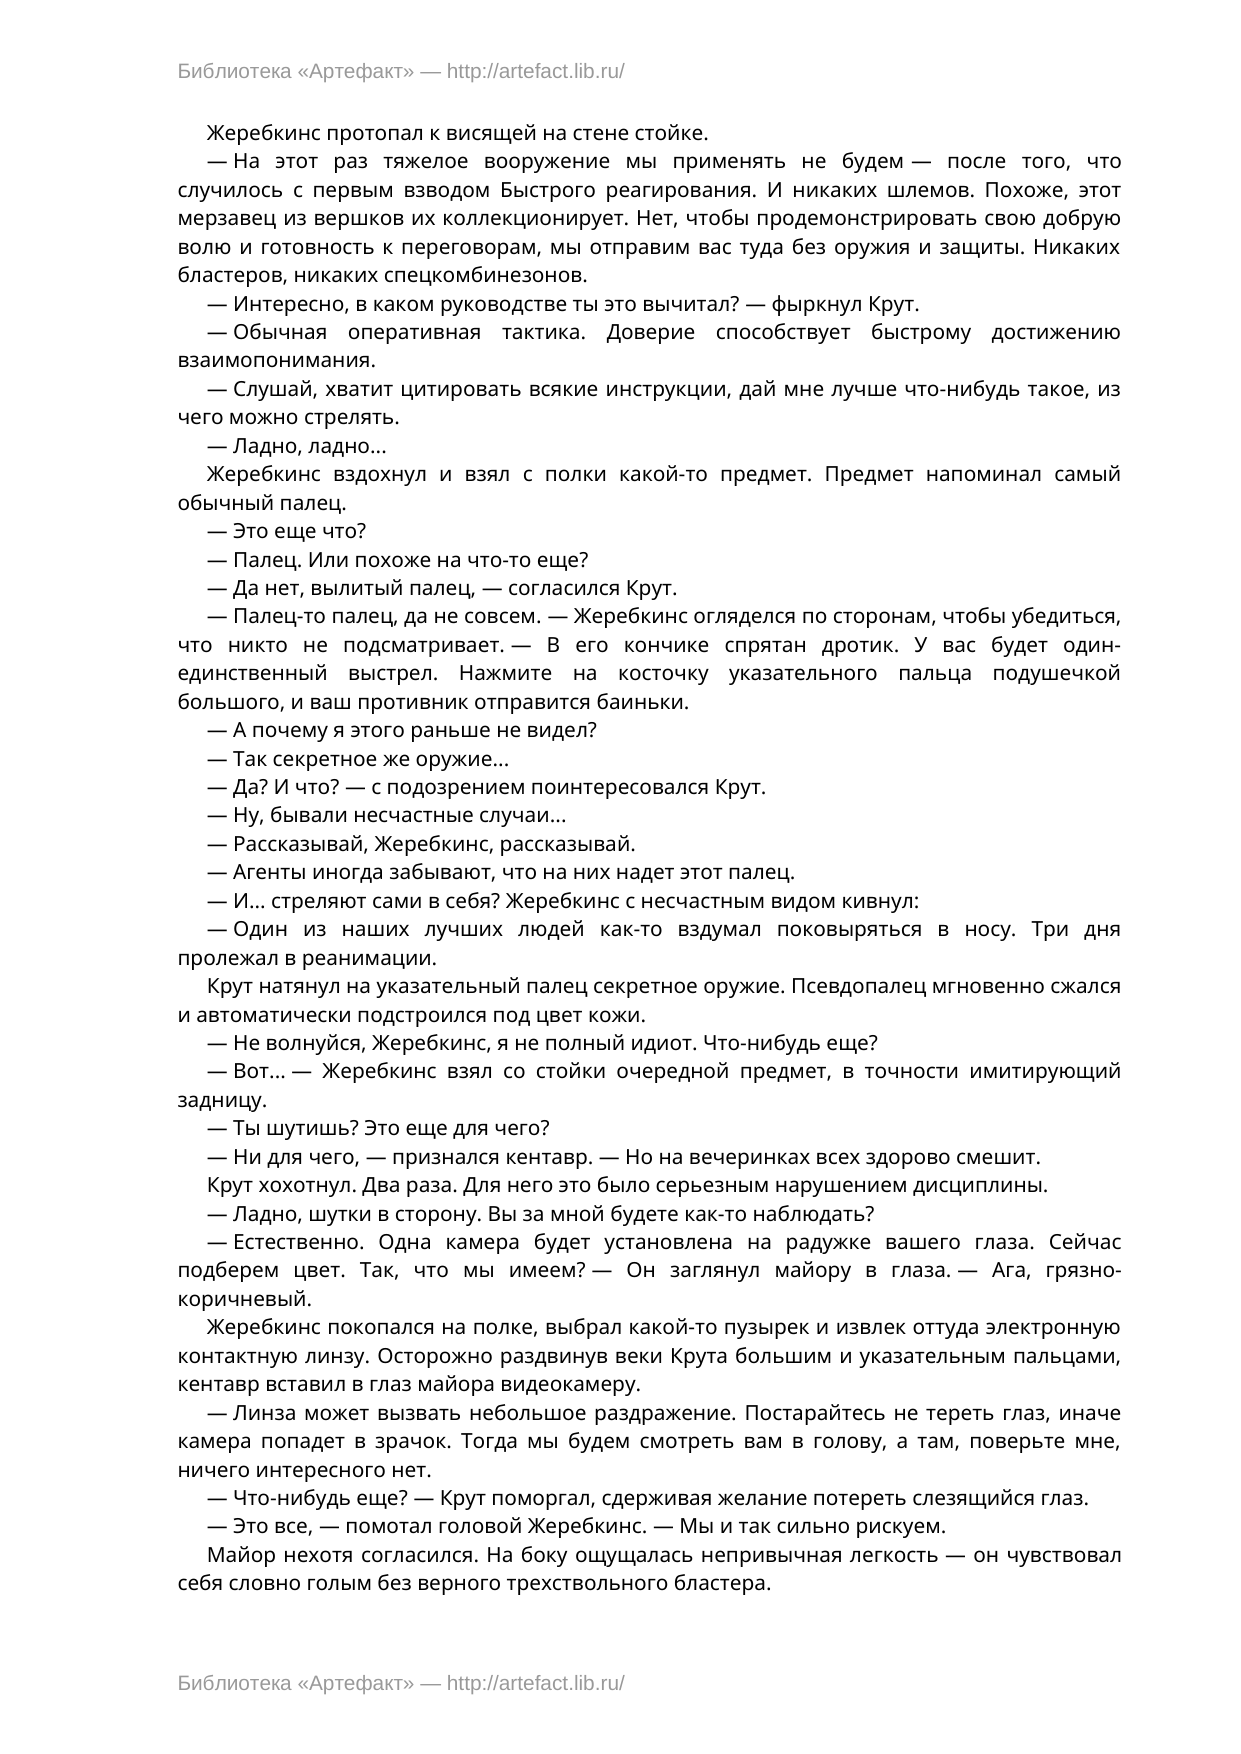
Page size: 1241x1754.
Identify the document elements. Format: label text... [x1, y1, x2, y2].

text Майор нехотя согласился. На боку ощущалась непривычная легкость — он чувствовал себя словно голым без верного трехствольного бластера. [177, 1540, 1122, 1597]
text — Ты шутишь? Это еще для чего? [177, 1113, 1122, 1142]
text — А почему я этого раньше не видел? [177, 715, 1122, 744]
text — Не волнуйся, Жеребкинс, я не полный идиот. Что-нибудь еще? [177, 1028, 1122, 1057]
text — И... стреляют сами в себя? Жеребкинс с несчастным видом кивнул: [177, 886, 1122, 914]
text — Так секретное же оружие... [177, 744, 1122, 772]
text — Это все, — помотал головой Жеребкинс. — Мы и так сильно рискуем. [177, 1512, 1122, 1540]
text — Ну, бывали несчастные случаи... [177, 801, 1122, 829]
text — На этот раз тяжелое вооружение мы применять не будем — после того, что случилось с первым взводом Быстрого реагирования. И никаких шлемов. Похоже, этот мерзавец из вершков их коллекционирует. Нет, чтобы продемонстрировать свою добрую волю и готовность к переговорам, мы отправим вас туда без оружия и защиты. Никаких бластеров, никаких спецкомбинезонов. [177, 147, 1122, 289]
text — Слушай, хватит цитировать всякие инструкции, дай мне лучше что-нибудь такое, из чего можно стрелять. [177, 374, 1122, 431]
text — Что-нибудь еще? — Крут поморгал, сдерживая желание потереть слезящийся глаз. [177, 1483, 1122, 1512]
text — Палец-то палец, да не совсем. — Жеребкинс огляделся по сторонам, чтобы убедиться, что никто не подсматривает. — В его кончике спрятан дротик. У вас будет один-единственный выстрел. Нажмите на косточку указательного пальца подушечкой большого, и ваш противник отправится баиньки. [177, 602, 1122, 715]
text — Ни для чего, — признался кентавр. — Но на вечеринках всех здорово смешит. [177, 1142, 1122, 1170]
text — Ладно, шутки в сторону. Вы за мной будете как-то наблюдать? [177, 1199, 1122, 1227]
text — Интересно, в каком руководстве ты это вычитал? — фыркнул Крут. [177, 289, 1122, 317]
text Жеребкинс покопался на полке, выбрал какой-то пузырек и извлек оттуда электронную контактную линзу. Осторожно раздвинув веки Крута большим и указательным пальцами, кентавр вставил в глаз майора видеокамеру. [177, 1312, 1122, 1398]
text Жеребкинс вздохнул и взял с полки какой-то предмет. Предмет напоминал самый обычный палец. [177, 459, 1122, 516]
text — Это еще что? [177, 516, 1122, 545]
text Крут натянул на указательный палец секретное оружие. Псевдопалец мгновенно сжался и автоматически подстроился под цвет кожи. [177, 971, 1122, 1028]
text — Палец. Или похоже на что-то еще? [177, 545, 1122, 573]
text — Да? И что? — с подозрением поинтересовался Крут. [177, 772, 1122, 801]
text — Да нет, вылитый палец, — согласился Крут. [177, 573, 1122, 602]
text — Ладно, ладно... [177, 431, 1122, 459]
text — Один из наших лучших людей как-то вздумал поковыряться в носу. Три дня пролежал в реанимации. [177, 914, 1122, 971]
text — Линза может вызвать небольшое раздражение. Постарайтесь не тереть глаз, иначе камера попадет в зрачок. Тогда мы будем смотреть вам в голову, а там, поверьте мне, ничего интересного нет. [177, 1398, 1122, 1483]
text — Обычная оперативная тактика. Доверие способствует быстрому достижению взаимопонимания. [177, 317, 1122, 374]
text Жеребкинс протопал к висящей на стене стойке. [177, 118, 1122, 147]
text Крут хохотнул. Два раза. Для него это было серьезным нарушением дисциплины. [177, 1170, 1122, 1199]
text — Рассказывай, Жеребкинс, рассказывай. [177, 829, 1122, 857]
text — Агенты иногда забывают, что на них надет этот палец. [177, 857, 1122, 886]
text — Естественно. Одна камера будет установлена на радужке вашего глаза. Сейчас подберем цвет. Так, что мы имеем? — Он заглянул майору в глаза. — Ага, грязно-коричневый. [177, 1227, 1122, 1312]
text — Вот... — Жеребкинс взял со стойки очередной предмет, в точности имитирующий задницу. [177, 1057, 1122, 1113]
